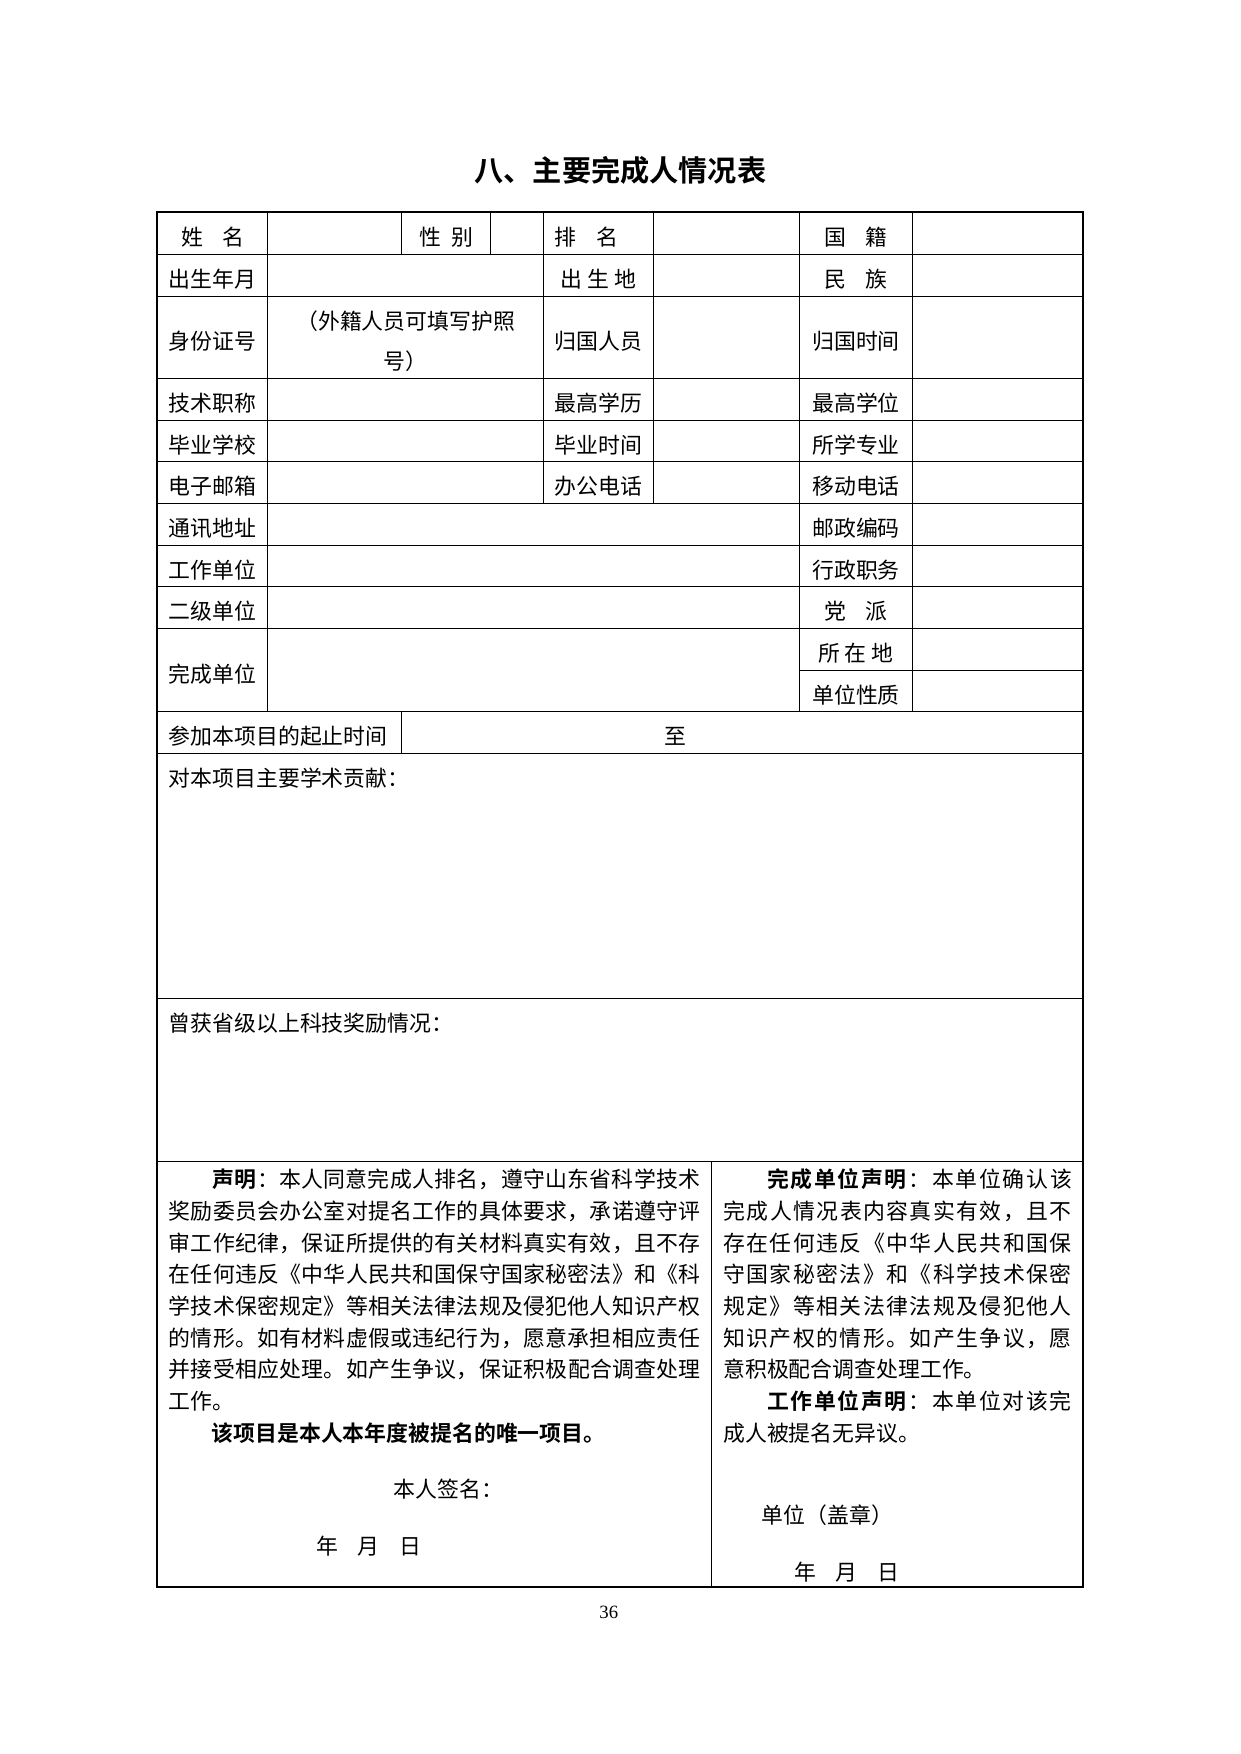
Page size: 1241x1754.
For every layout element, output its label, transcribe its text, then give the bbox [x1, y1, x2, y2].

table_header [268, 213, 401, 254]
table_cell [913, 255, 1082, 296]
table_cell 最高学位 [800, 379, 912, 419]
table_cell [268, 504, 799, 544]
table_cell [913, 297, 1082, 378]
table_cell 电子邮箱 [158, 462, 267, 503]
table_cell 声明：本人同意完成人排名，遵守山东省科学技术奖励委员会办公室对提名工作的具体要求，承诺遵守评审工作纪律，保证所提供的有关材料真实有效，且不存在任何违反《中华人民共和国保守国家秘密法》和《科学技术保密规定》等相关法律法规及侵犯他人知识产权的情形。如有材料虚假或违纪行为，愿意承担相应责任并接受相应处理。如产生争议，保证积极配合调查处理工作。 该项目是本人本年度被提名的唯一项目。 本人签名： 年 月 日 [158, 1162, 711, 1586]
table_cell [913, 462, 1082, 503]
table_cell [268, 462, 543, 503]
table_cell [268, 587, 799, 628]
table_cell 归国时间 [800, 297, 912, 378]
table_cell [654, 462, 799, 503]
table_cell 通讯地址 [158, 504, 267, 544]
table_cell [913, 379, 1082, 419]
table_cell 二级单位 [158, 587, 267, 628]
table_header 性 别 [402, 213, 490, 254]
table_cell 办公电话 [544, 462, 653, 503]
table_cell 出 生 地 [544, 255, 653, 296]
table_cell 技术职称 [158, 379, 267, 419]
table_cell [654, 255, 799, 296]
table_cell [913, 671, 1082, 711]
table_header 排 名 [544, 213, 653, 254]
table_cell [268, 255, 543, 296]
table_cell 所 在 地 [800, 629, 912, 669]
table_cell [268, 629, 799, 711]
table_header [491, 213, 543, 254]
table_cell [654, 379, 799, 419]
table_cell （外籍人员可填写护照号） [268, 297, 543, 378]
table_cell 对本项目主要学术贡献： [158, 754, 1082, 998]
table_cell 至 [402, 712, 1082, 753]
table_cell 完成单位 [158, 629, 267, 711]
table_cell 参加本项目的起止时间 [158, 712, 401, 753]
table_cell [654, 297, 799, 378]
table_cell [913, 546, 1082, 586]
table_cell [913, 629, 1082, 669]
table_cell 身份证号 [158, 297, 267, 378]
table_cell [913, 587, 1082, 628]
table_cell 移动电话 [800, 462, 912, 503]
table_cell [268, 379, 543, 419]
table_cell 单位性质 [800, 671, 912, 711]
table_cell 民 族 [800, 255, 912, 296]
table_cell 党 派 [800, 587, 912, 628]
table_header 姓 名 [158, 213, 267, 254]
table_cell [268, 421, 543, 461]
table_cell 行政职务 [800, 546, 912, 586]
table_header [913, 213, 1082, 254]
text 八、主要完成人情况表 [165, 148, 1075, 190]
table_cell 毕业学校 [158, 421, 267, 461]
table_cell 邮政编码 [800, 504, 912, 544]
table_cell [913, 504, 1082, 544]
table_cell 完成单位声明：本单位确认该完成人情况表内容真实有效，且不存在任何违反《中华人民共和国保守国家秘密法》和《科学技术保密规定》等相关法律法规及侵犯他人知识产权的情形。如产生争议，愿意积极配合调查处理工作。 工作单位声明：本单位对该完成人被提名无异议。 单位（盖章） 年 月 日 [712, 1162, 1082, 1586]
table_cell 毕业时间 [544, 421, 653, 461]
table_cell [654, 421, 799, 461]
table_cell 工作单位 [158, 546, 267, 586]
table_header [654, 213, 799, 254]
table_header 国 籍 [800, 213, 912, 254]
table_cell [268, 546, 799, 586]
table_cell 归国人员 [544, 297, 653, 378]
table_cell 所学专业 [800, 421, 912, 461]
table_cell 最高学历 [544, 379, 653, 419]
table_cell [913, 421, 1082, 461]
table_cell 曾获省级以上科技奖励情况： [158, 999, 1082, 1161]
table_cell 出生年月 [158, 255, 267, 296]
